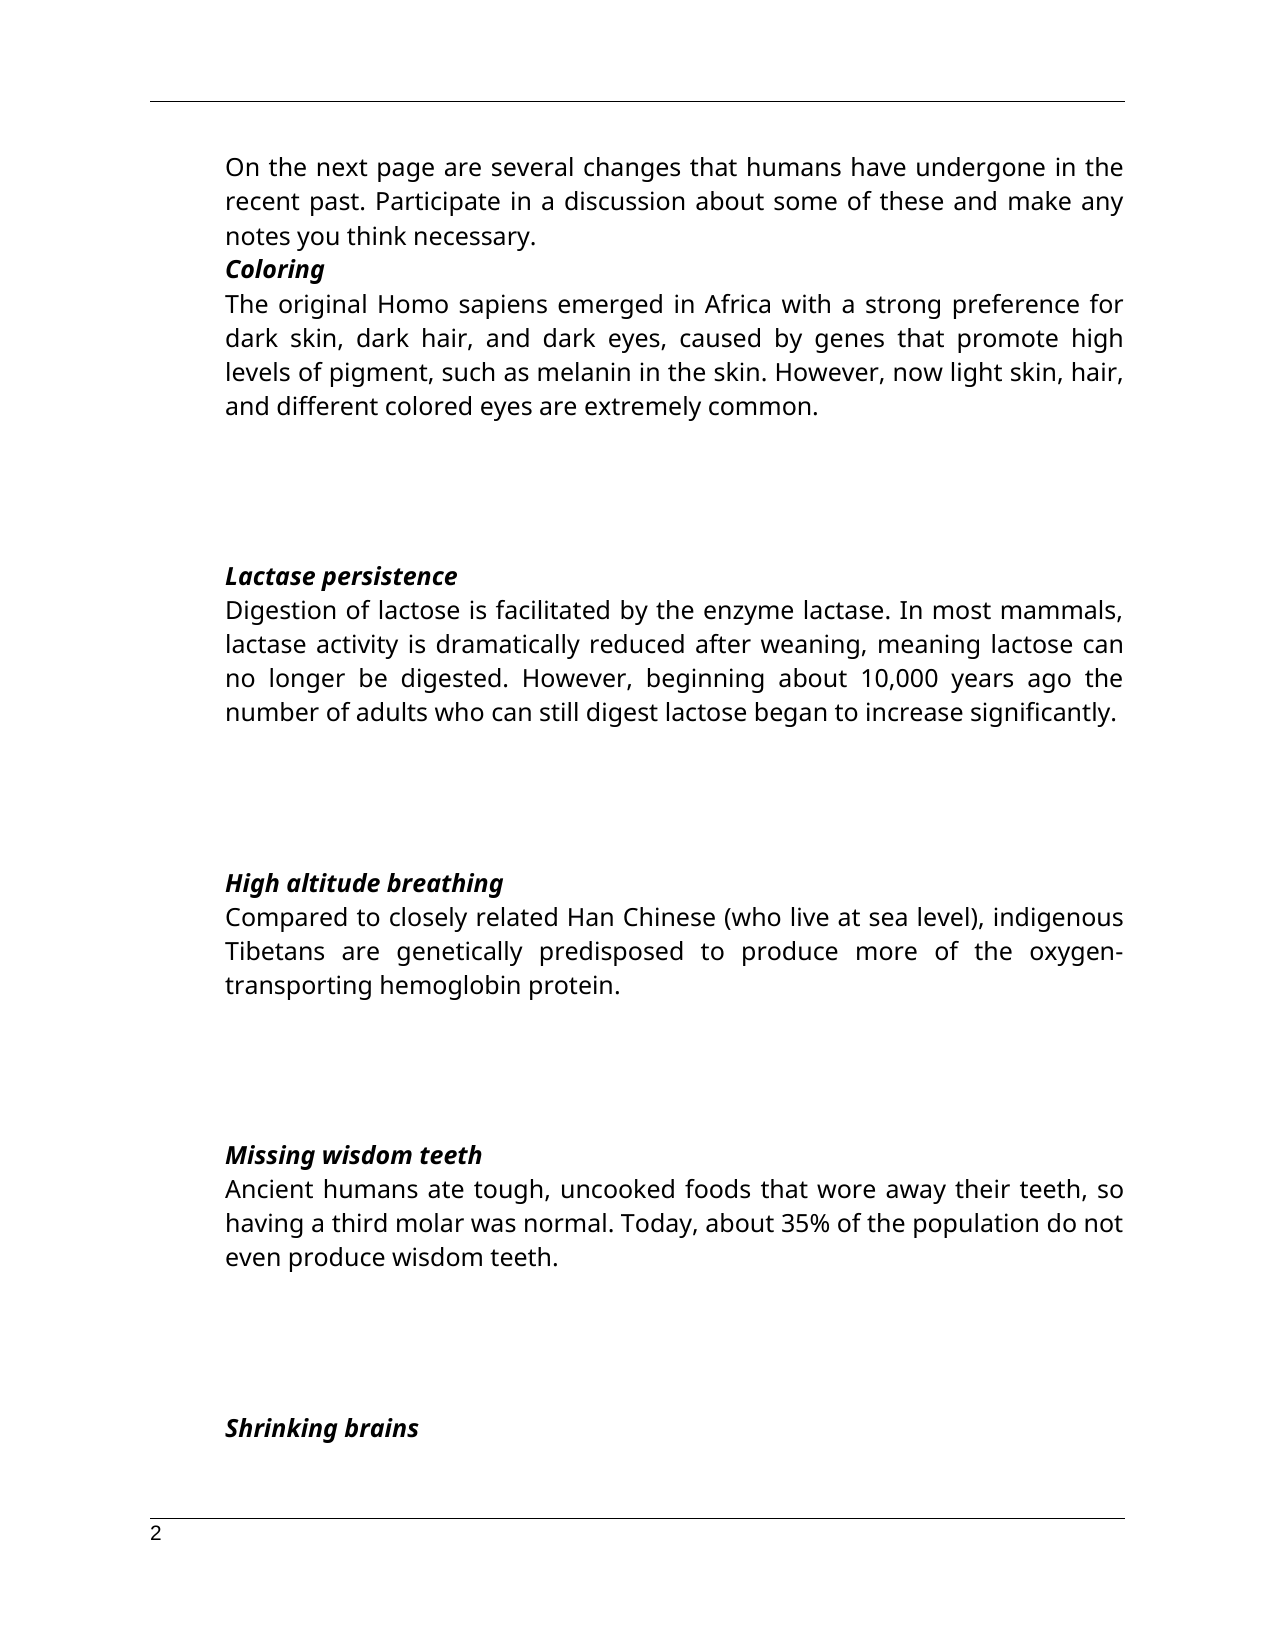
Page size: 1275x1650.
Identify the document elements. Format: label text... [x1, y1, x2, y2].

text Coloring [225, 252, 1125, 286]
text On the next page are several changes that humans have undergone in the recent past. Participate in a discussion about some of these and make any notes you think necessary. [225, 150, 1125, 252]
text The original Homo sapiens emerged in Africa with a strong preference for dark skin, dark hair, and dark eyes, caused by genes that promote high levels of pigment, such as melanin in the skin. However, now light skin, hair, and different colored eyes are extremely common. [225, 286, 1125, 422]
text Missing wisdom teeth [225, 1138, 1125, 1172]
text Ancient humans ate tough, uncooked foods that wore away their teeth, so having a third molar was normal. Today, about 35% of the population do not even produce wisdom teeth. [225, 1172, 1125, 1274]
text Lactase persistence [225, 559, 1125, 593]
text Compared to closely related Han Chinese (who live at sea level), indigenous Tibetans are genetically predisposed to produce more of the oxygen-transporting hemoglobin protein. [225, 899, 1125, 1002]
text High altitude breathing [225, 865, 1125, 899]
text Digestion of lactose is facilitated by the enzyme lactase. In most mammals, lactase activity is dramatically reduced after weaning, meaning lactose can no longer be digested. However, beginning about 10,000 years ago the number of adults who can still digest lactose began to increase significantly. [225, 593, 1125, 729]
text Shrinking brains [225, 1410, 1125, 1444]
